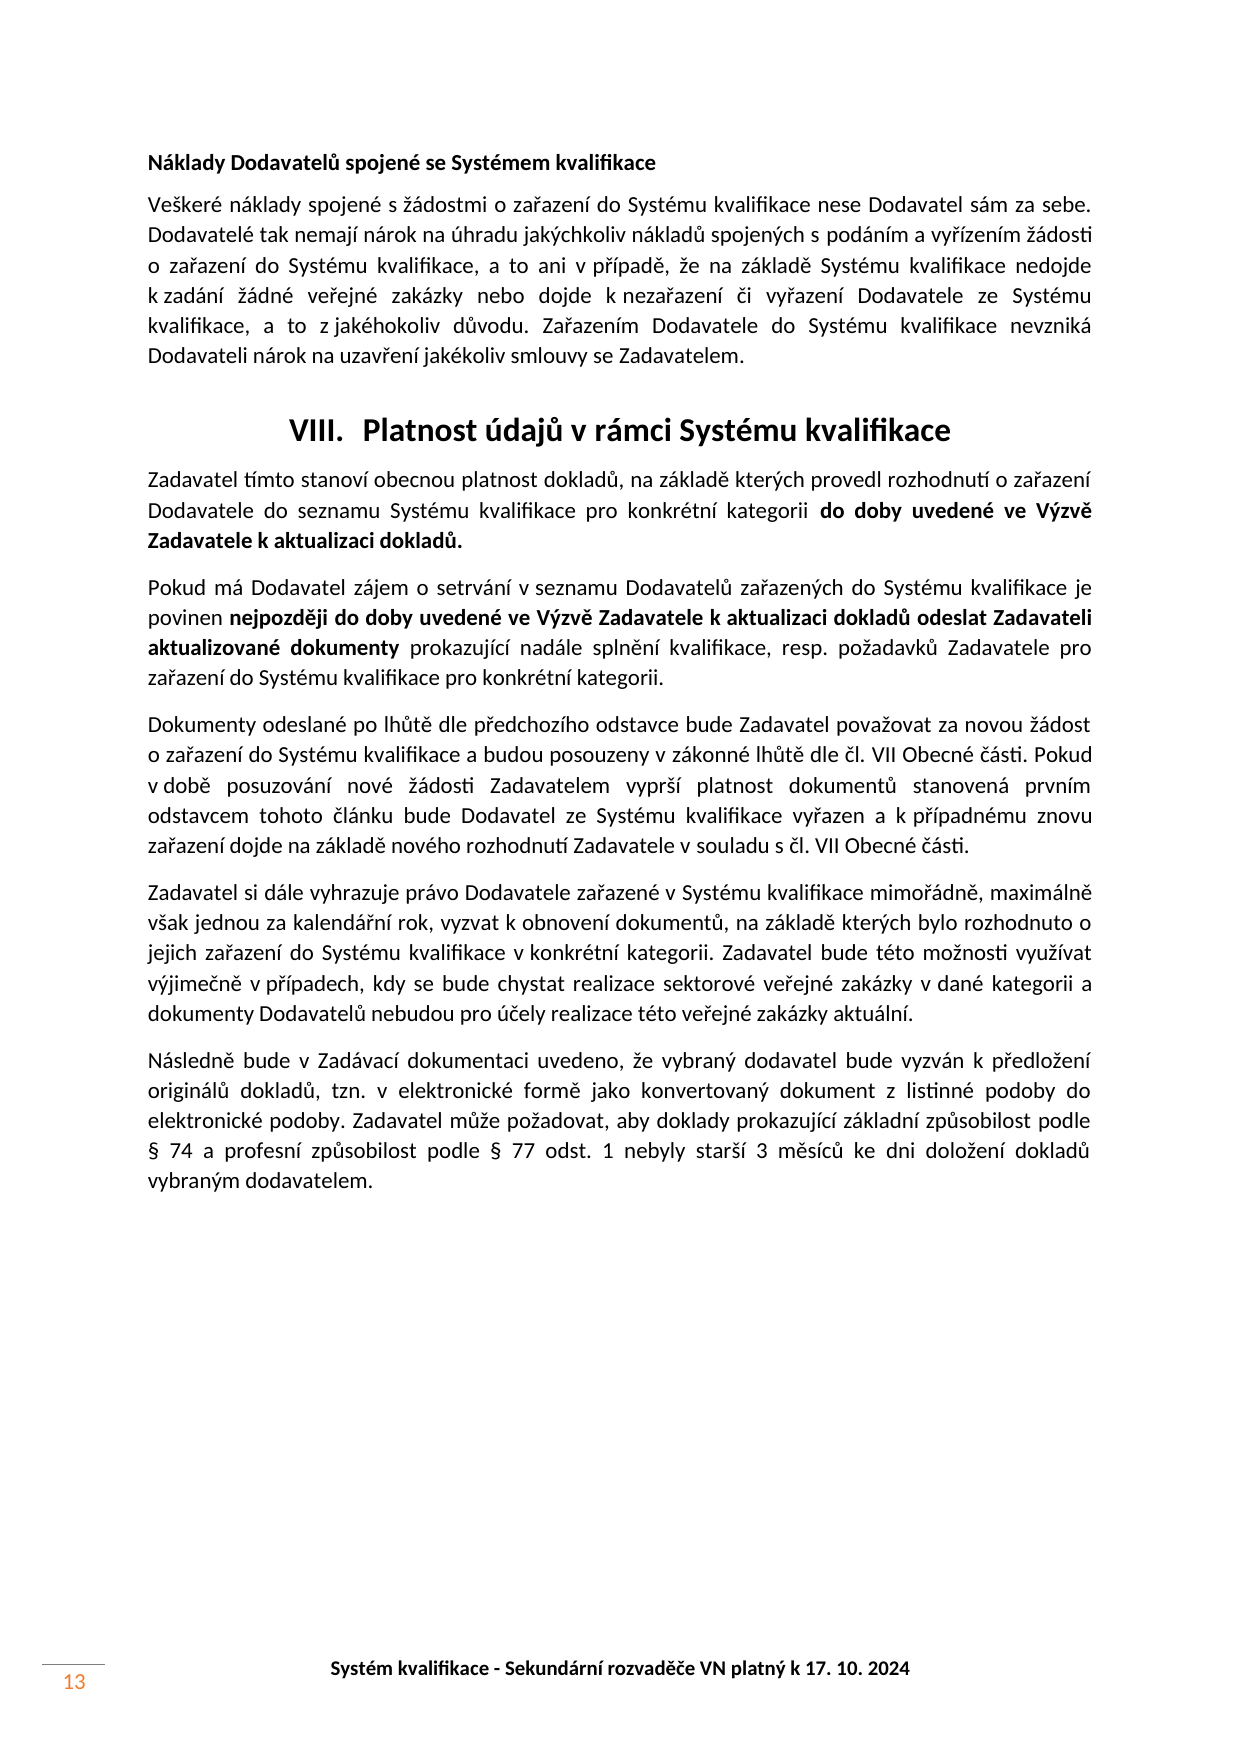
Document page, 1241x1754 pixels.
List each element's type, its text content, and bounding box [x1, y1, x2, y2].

text Dokumenty odeslané po lhůtě dle předchozího odstavce bude Zadavatel považovat za novou žádost o zařazení do Systému kvalifikace a budou posouzeny v zákonné lhůtě dle čl. VII Obecné části. Pokud v době posuzování nové žádosti Zadavatelem vyprší platnost dokumentů stanovená prvním odstavcem tohoto článku bude Dodavatel ze Systému kvalifikace vyřazen a k případnému znovu zařazení dojde na základě nového rozhodnutí Zadavatele v souladu s čl. VII Obecné části. [148, 710, 1093, 859]
text Zadavatel tímto stanoví obecnou platnost dokladů, na základě kterých provedl rozhodnutí o zařazení Dodavatele do seznamu Systému kvalifikace pro konkrétní kategorii do doby uvedené ve Výzvě Zadavatele k aktualizaci dokladů. [148, 466, 1093, 554]
text Veškeré náklady spojené s žádostmi o zařazení do Systému kvalifikace nese Dodavatel sám za sebe. Dodavatelé tak nemají nárok na úhradu jakýchkoliv nákladů spojených s podáním a vyřízením žádosti o zařazení do Systému kvalifikace, a to ani v případě, že na základě Systému kvalifikace nedojde k zadání žádné veřejné zakázky nebo dojde k nezařazení či vyřazení Dodavatele ze Systému kvalifikace, a to z jakéhokoliv důvodu. Zařazením Dodavatele do Systému kvalifikace nevzniká Dodavateli nárok na uzavření jakékoliv smlouvy se Zadavatelem. [148, 190, 1093, 369]
text Následně bude v Zadávací dokumentaci uvedeno, že vybraný dodavatel bude vyzván k předložení originálů dokladů, tzn. v elektronické formě jako konvertovaný dokument z listinné podoby do elektronické podoby. Zadavatel může požadovat, aby doklady prokazující základní způsobilost podle § 74 a profesní způsobilost podle § 77 odst. 1 nebyly starší 3 měsíců ke dni doložení dokladů vybraným dodavatelem. [148, 1046, 1093, 1194]
subtitle Platnost údajů v rámci Systému kvalifikace [148, 409, 1093, 450]
text Pokud má Dodavatel zájem o setrvání v seznamu Dodavatelů zařazených do Systému kvalifikace je povinen nejpozději do doby uvedené ve Výzvě Zadavatele k aktualizaci dokladů odeslat Zadavateli aktualizované dokumenty prokazující nadále splnění kvalifikace, resp. požadavků Zadavatele pro zařazení do Systému kvalifikace pro konkrétní kategorii. [148, 573, 1093, 691]
text Náklady Dodavatelů spojené se Systémem kvalifikace [148, 148, 1093, 176]
text Zadavatel si dále vyhrazuje právo Dodavatele zařazené v Systému kvalifikace mimořádně, maximálně však jednou za kalendářní rok, vyzvat k obnovení dokumentů, na základě kterých bylo rozhodnuto o jejich zařazení do Systému kvalifikace v konkrétní kategorii. Zadavatel bude této možnosti využívat výjimečně v případech, kdy se bude chystat realizace sektorové veřejné zakázky v dané kategorii a dokumenty Dodavatelů nebudou pro účely realizace této veřejné zakázky aktuální. [148, 878, 1093, 1027]
